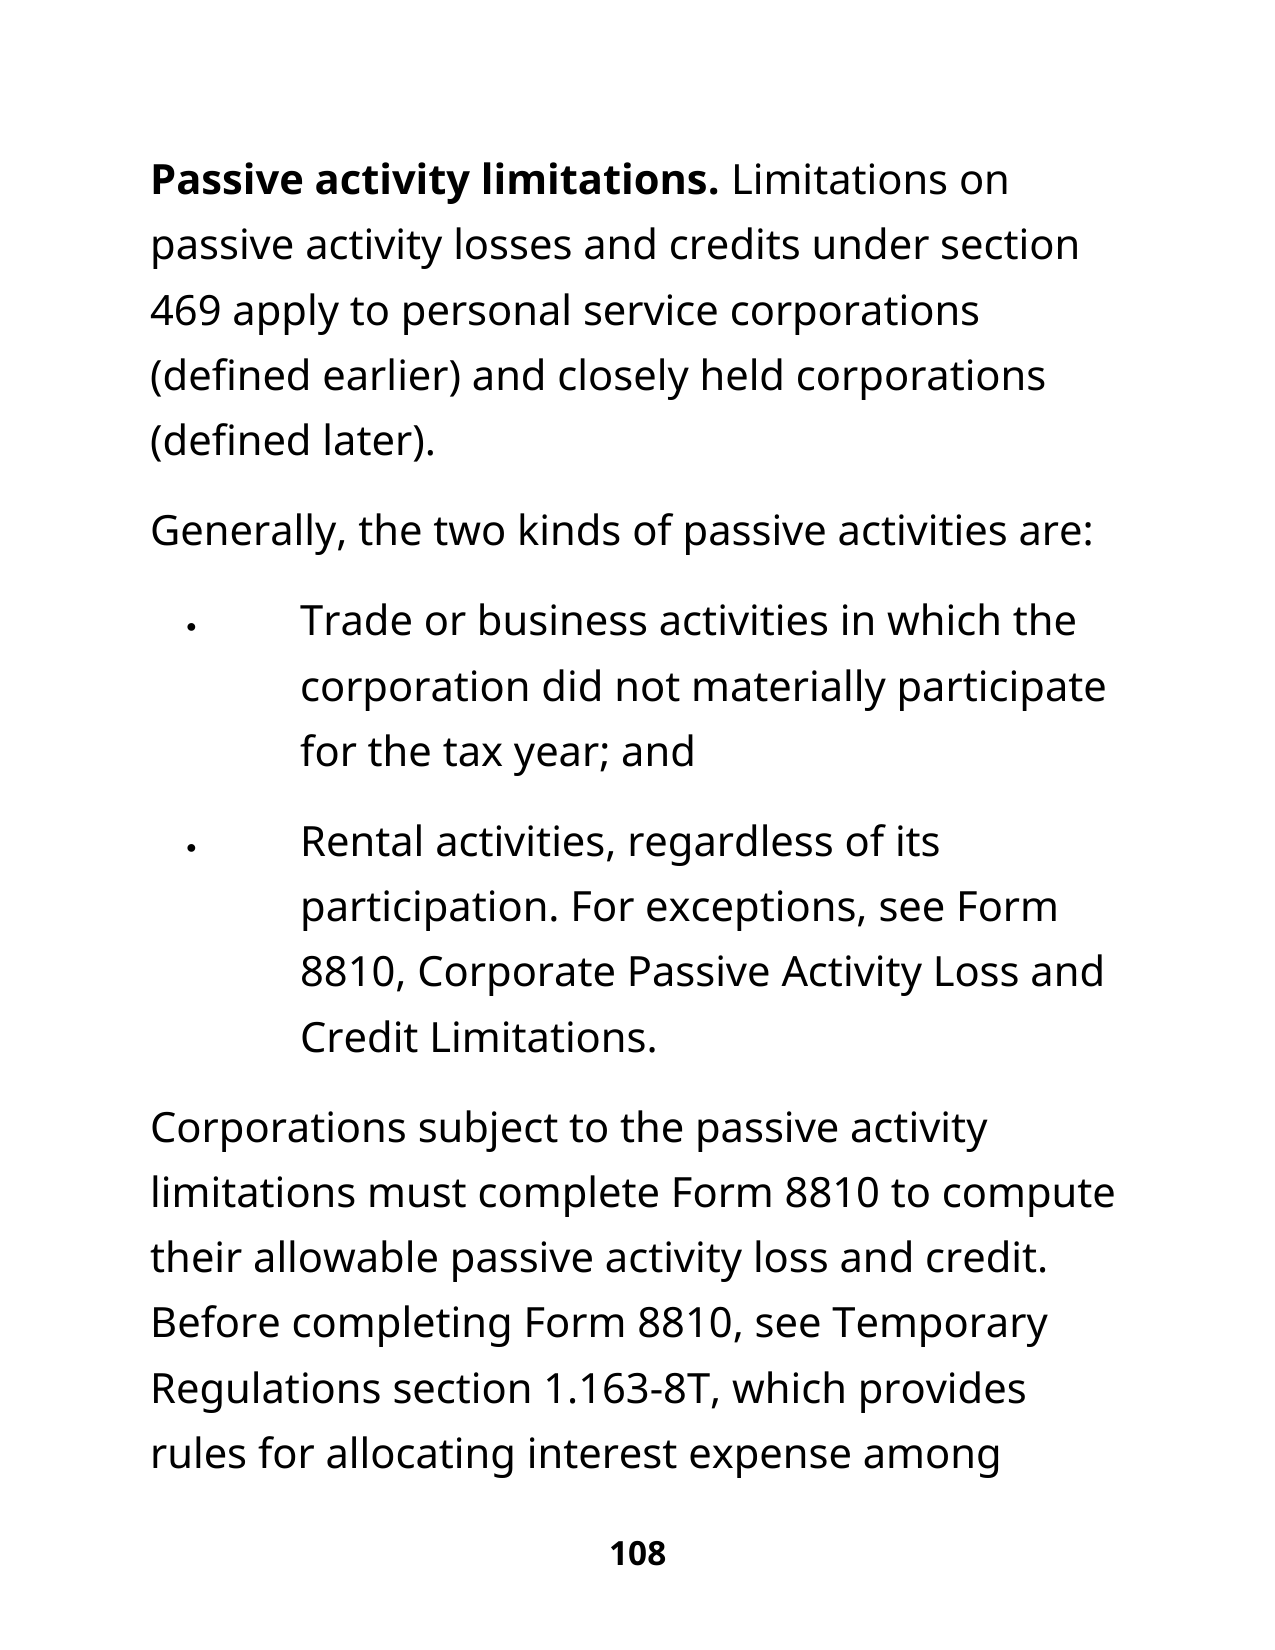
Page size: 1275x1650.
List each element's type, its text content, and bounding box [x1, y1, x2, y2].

text Rental activities, regardless of its participation. For exceptions, see Form 8810, Corporate Passive Activity Loss and Credit Limitations. [187, 812, 1125, 1064]
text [150, 1098, 1125, 1481]
text Passive activity limitations. Limitations on passive activity losses and credits under section 469 apply to personal service corporations (defined earlier) and closely held corporations (defined later). [150, 150, 1125, 468]
text Generally, the two kinds of passive activities are: [150, 501, 1125, 558]
text Trade or business activities in which the corporation did not materially participate for the tax year; and [187, 591, 1125, 778]
